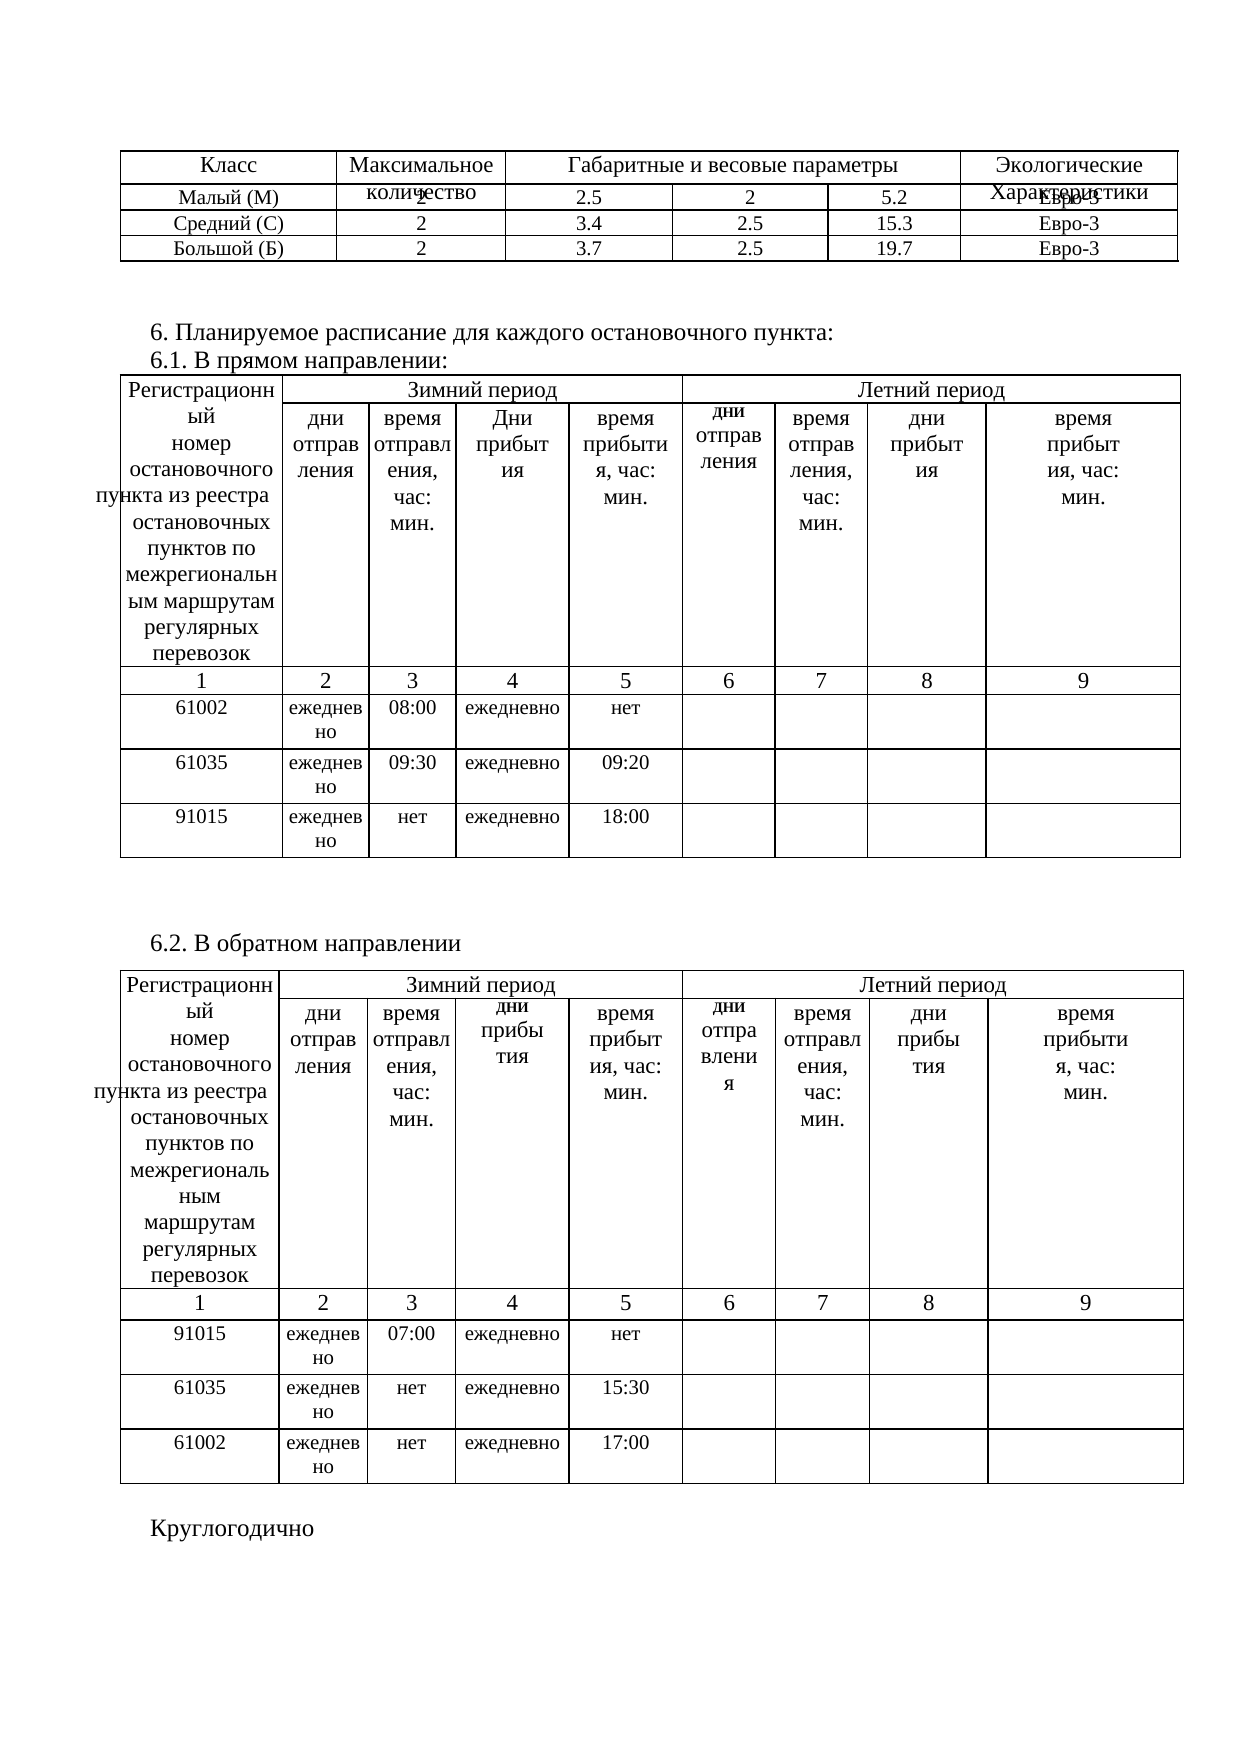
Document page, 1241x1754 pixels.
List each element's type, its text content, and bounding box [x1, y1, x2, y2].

table_cell 7 [776, 667, 867, 694]
table_cell 19.7 [829, 236, 960, 260]
table_cell [776, 804, 867, 857]
table_cell 8 [870, 1289, 987, 1319]
table_cell 3 [368, 1289, 455, 1319]
table_cell Средний (С) [121, 211, 336, 234]
table_cell [776, 1321, 869, 1374]
table_cell 8 [868, 667, 985, 694]
table_cell 4 [457, 667, 568, 694]
table_cell ежедневно [456, 1375, 568, 1428]
table_cell Евро-3 [961, 211, 1177, 234]
table_cell [683, 804, 774, 857]
table_header Регистрационный номер остановочного пункта из реестра остановочных пунктов по межрегиональным маршрутам регулярных перевозок [121, 971, 278, 1287]
table_cell 91015 [121, 804, 282, 857]
table_cell дни прибыт ия [868, 404, 985, 666]
table_header Габаритные и весовые параметры [506, 152, 960, 183]
table_cell 09:30 [370, 750, 455, 802]
table_cell 6 [683, 1289, 775, 1319]
table_cell [870, 1321, 987, 1374]
table_cell Евро-3 [961, 236, 1177, 260]
table_header Экологические Характеристики [961, 152, 1177, 183]
table_cell ежедневно [283, 750, 368, 802]
table_cell нет [570, 1321, 682, 1374]
table_cell 61002 [121, 1430, 278, 1482]
table_cell ежедневно [280, 1321, 367, 1374]
table_cell 15.3 [829, 211, 960, 234]
table_header Летний период [683, 971, 1183, 998]
table_cell Малый (М) [121, 185, 336, 209]
table_cell 5.2 [829, 185, 960, 209]
table_cell 61035 [121, 1375, 278, 1428]
table_cell 07:00 [368, 1321, 455, 1374]
table_cell дни отправ ления [283, 404, 368, 666]
table_cell время отправл ения, час: мин. [776, 999, 869, 1287]
table_cell 4 [456, 1289, 568, 1319]
table_cell 5 [570, 1289, 682, 1319]
table_cell 7 [776, 1289, 869, 1319]
table_header Летний период [683, 376, 1180, 402]
table_cell время прибыти я, час: мин. [989, 999, 1183, 1287]
table_header Зимний период [280, 971, 682, 998]
table_cell Дни прибыт ия [457, 404, 568, 666]
table_cell 2 [673, 185, 827, 209]
table_cell 9 [987, 667, 1180, 694]
table_cell ежедневно [456, 1430, 568, 1482]
table_cell время отправл ения, час: мин. [368, 999, 455, 1287]
table_cell нет [368, 1375, 455, 1428]
table_cell ДНИ отпра влени я [683, 999, 775, 1287]
text 6.2. В обратном направлении [150, 928, 1090, 957]
table_cell 08:00 [370, 695, 455, 748]
table_cell 2 [283, 667, 368, 694]
table_cell [870, 1375, 987, 1428]
table_cell 6 [683, 667, 774, 694]
table_cell 61002 [121, 695, 282, 748]
text 6. Планируемое расписание для каждого остановочного пункта: [150, 317, 1090, 346]
table_cell 09:20 [570, 750, 682, 802]
table_cell 91015 [121, 1321, 278, 1374]
table_cell дни отправ ления [280, 999, 367, 1287]
table_cell ежедневно [457, 804, 568, 857]
table_cell [776, 1375, 869, 1428]
table_cell нет [370, 804, 455, 857]
table_cell 2.5 [506, 185, 672, 209]
table_cell 2.5 [673, 236, 827, 260]
table_cell [776, 1430, 869, 1482]
table_cell [776, 750, 867, 802]
table_cell [987, 750, 1180, 802]
table_header Регистрационный номер остановочного пункта из реестра остановочных пунктов по межрегиональным маршрутам регулярных перевозок [121, 376, 282, 666]
table_cell 2 [337, 211, 505, 234]
table_cell время прибыти я, час: мин. [570, 404, 682, 666]
table_cell [683, 1375, 775, 1428]
table_cell нет [570, 695, 682, 748]
table_cell 2 [337, 236, 505, 260]
table_cell 18:00 [570, 804, 682, 857]
table_cell 3.4 [506, 211, 672, 234]
table_cell ежедневно [456, 1321, 568, 1374]
table_cell ежедневно [280, 1375, 367, 1428]
table_cell ДНИ прибы тия [456, 999, 568, 1287]
table_cell ежедневно [283, 695, 368, 748]
table_cell 9 [989, 1289, 1183, 1319]
table_cell время отправ ления, час: мин. [776, 404, 867, 666]
table_header Класс [121, 152, 336, 183]
table_cell [989, 1375, 1183, 1428]
table_cell 17:00 [570, 1430, 682, 1482]
table_cell 15:30 [570, 1375, 682, 1428]
text Круглогодично [150, 1513, 1090, 1542]
table_cell [683, 1430, 775, 1482]
table_cell Большой (Б) [121, 236, 336, 260]
table_cell 1 [121, 1289, 278, 1319]
table_cell 61035 [121, 750, 282, 802]
text 6.1. В прямом направлении: [150, 346, 1090, 374]
table_cell [683, 750, 774, 802]
table_cell время прибыт ия, час: мин. [570, 999, 682, 1287]
table_cell нет [368, 1430, 455, 1482]
table_cell время отправл ения, час: мин. [370, 404, 455, 666]
table_cell 5 [570, 667, 682, 694]
table_cell [776, 695, 867, 748]
table_cell ежедневно [280, 1430, 367, 1482]
table_cell [989, 1321, 1183, 1374]
table_cell Евро-3 [961, 185, 1177, 209]
table_cell дни прибы тия [870, 999, 987, 1287]
table_cell [987, 804, 1180, 857]
table_cell [683, 695, 774, 748]
table_cell 3 [370, 667, 455, 694]
table_cell [870, 1430, 987, 1482]
table_cell ежедневно [457, 695, 568, 748]
table_cell 3.7 [506, 236, 672, 260]
table_header Максимальное количество [337, 152, 505, 183]
table_cell 2.5 [673, 211, 827, 234]
table_cell [987, 695, 1180, 748]
table_cell 2 [280, 1289, 367, 1319]
table_header Зимний период [283, 376, 682, 402]
table_cell ДНИ отправ ления [683, 404, 774, 666]
table_cell ежедневно [457, 750, 568, 802]
table_cell 2 [337, 185, 505, 209]
table_cell время прибыт ия, час: мин. [987, 404, 1180, 666]
table_cell [683, 1321, 775, 1374]
table_cell 1 [121, 667, 282, 694]
table_cell ежедневно [283, 804, 368, 857]
table_cell [868, 695, 985, 748]
table_cell [868, 804, 985, 857]
table_cell [868, 750, 985, 802]
table_cell [989, 1430, 1183, 1482]
